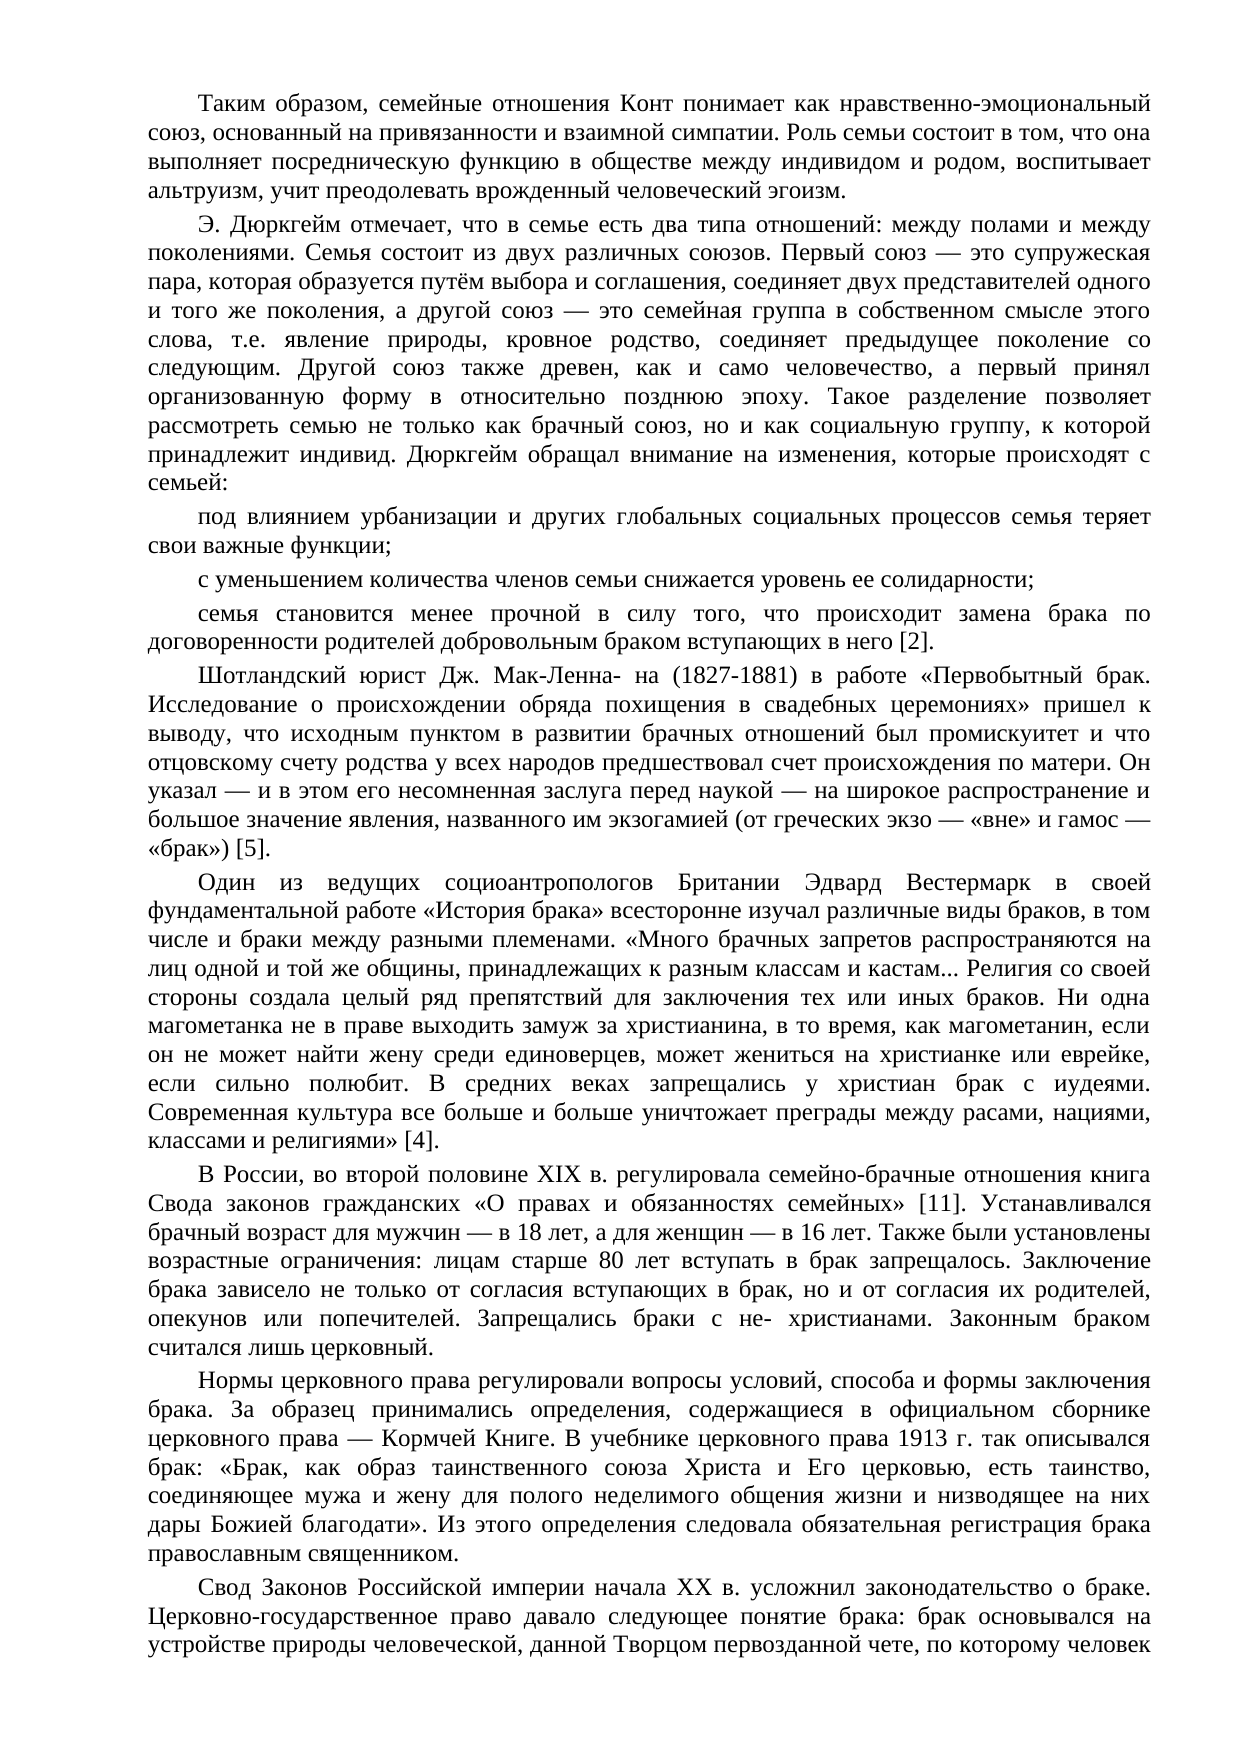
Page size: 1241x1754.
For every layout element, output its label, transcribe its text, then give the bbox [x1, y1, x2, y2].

text Э. Дюркгейм отмечает, что в семье есть два типа отношений: между полами и между поколениями. Семья состоит из двух различных союзов. Первый союз — это супружеская пара, которая образуется путём выбора и соглашения, соединяет двух представителей одного и того же поколения, а другой союз — это семейная группа в собственном смысле этого слова, т.е. явление природы, кровное родство, соединяет предыдущее поколение со следующим. Другой союз также древен, как и само человечество, а первый принял организованную форму в относительно позднюю эпоху. Такое разделение позволяет рассмотреть семью не только как брачный союз, но и как социальную группу, к которой принадлежит индивид. Дюркгейм обращал внимание на изменения, которые происходят с семьей: [148, 209, 1152, 496]
text под влиянием урбанизации и других глобальных социальных процессов семья теряет свои важные функции; [148, 501, 1152, 559]
text Шотландский юрист Дж. Мак-Ленна- на (1827-1881) в работе «Первобытный брак. Исследование о происхождении обряда похищения в свадебных церемониях» пришел к выводу, что исходным пунктом в развитии брачных отношений был промискуитет и что отцовскому счету родства у всех народов предшествовал счет происхождения по матери. Он указал — и в этом его несомненная заслуга перед наукой — на широкое распространение и большое значение явления, названного им экзогамией (от греческих экзо — «вне» и гамос — «брак») [5]. [148, 660, 1152, 862]
text семья становится менее прочной в силу того, что происходит замена брака по договоренности родителей добровольным браком вступающих в него [2]. [148, 598, 1152, 655]
text Один из ведущих социоантропологов Британии Эдвард Вестермарк в своей фундаментальной работе «История брака» всесторонне изучал различные виды браков, в том числе и браки между разными племенами. «Много брачных запретов распространяются на лиц одной и той же общины, принадлежащих к разным классам и кастам... Религия со своей стороны создала целый ряд препятствий для заключения тех или иных браков. Ни одна магометанка не в праве выходить замуж за христианина, в то время, как магометанин, если он не может найти жену среди единоверцев, может жениться на христианке или еврейке, если сильно полюбит. В средних веках запрещались у христиан брак с иудеями. Современная культура все больше и больше уничтожает преграды между расами, нациями, классами и религиями» [4]. [148, 867, 1152, 1154]
text В России, во второй половине XIX в. регулировала семейно-брачные отношения книга Свода законов гражданских «О правах и обязанностях семейных» [11]. Устанавливался брачный возраст для мужчин — в 18 лет, а для женщин — в 16 лет. Также были установлены возрастные ограничения: лицам старше 80 лет вступать в брак запрещалось. Заключение брака зависело не только от согласия вступающих в брак, но и от согласия их родителей, опекунов или попечителей. Запрещались браки с не- христианами. Законным браком считался лишь церковный. [148, 1159, 1152, 1361]
text с уменьшением количества членов семьи снижается уровень ее солидарности; [148, 564, 1152, 593]
text Таким образом, семейные отношения Конт понимает как нравственно-эмоциональный союз, основанный на привязанности и взаимной симпатии. Роль семьи состоит в том, что она выполняет посредническую функцию в обществе между индивидом и родом, воспитывает альтруизм, учит преодолевать врожденный человеческий эгоизм. [148, 88, 1152, 203]
text Нормы церковного права регулировали вопросы условий, способа и формы заключения брака. За образец принимались определения, содержащиеся в официальном сборнике церковного права — Кормчей Книге. В учебнике церковного права 1913 г. так описывался брак: «Брак, как образ таинственного союза Христа и Его церковью, есть таинство, соединяющее мужа и жену для полого неделимого общения жизни и низводящее на них дары Божией благодати». Из этого определения следовала обязательная регистрация брака православным священником. [148, 1366, 1152, 1567]
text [148, 1572, 1152, 1658]
